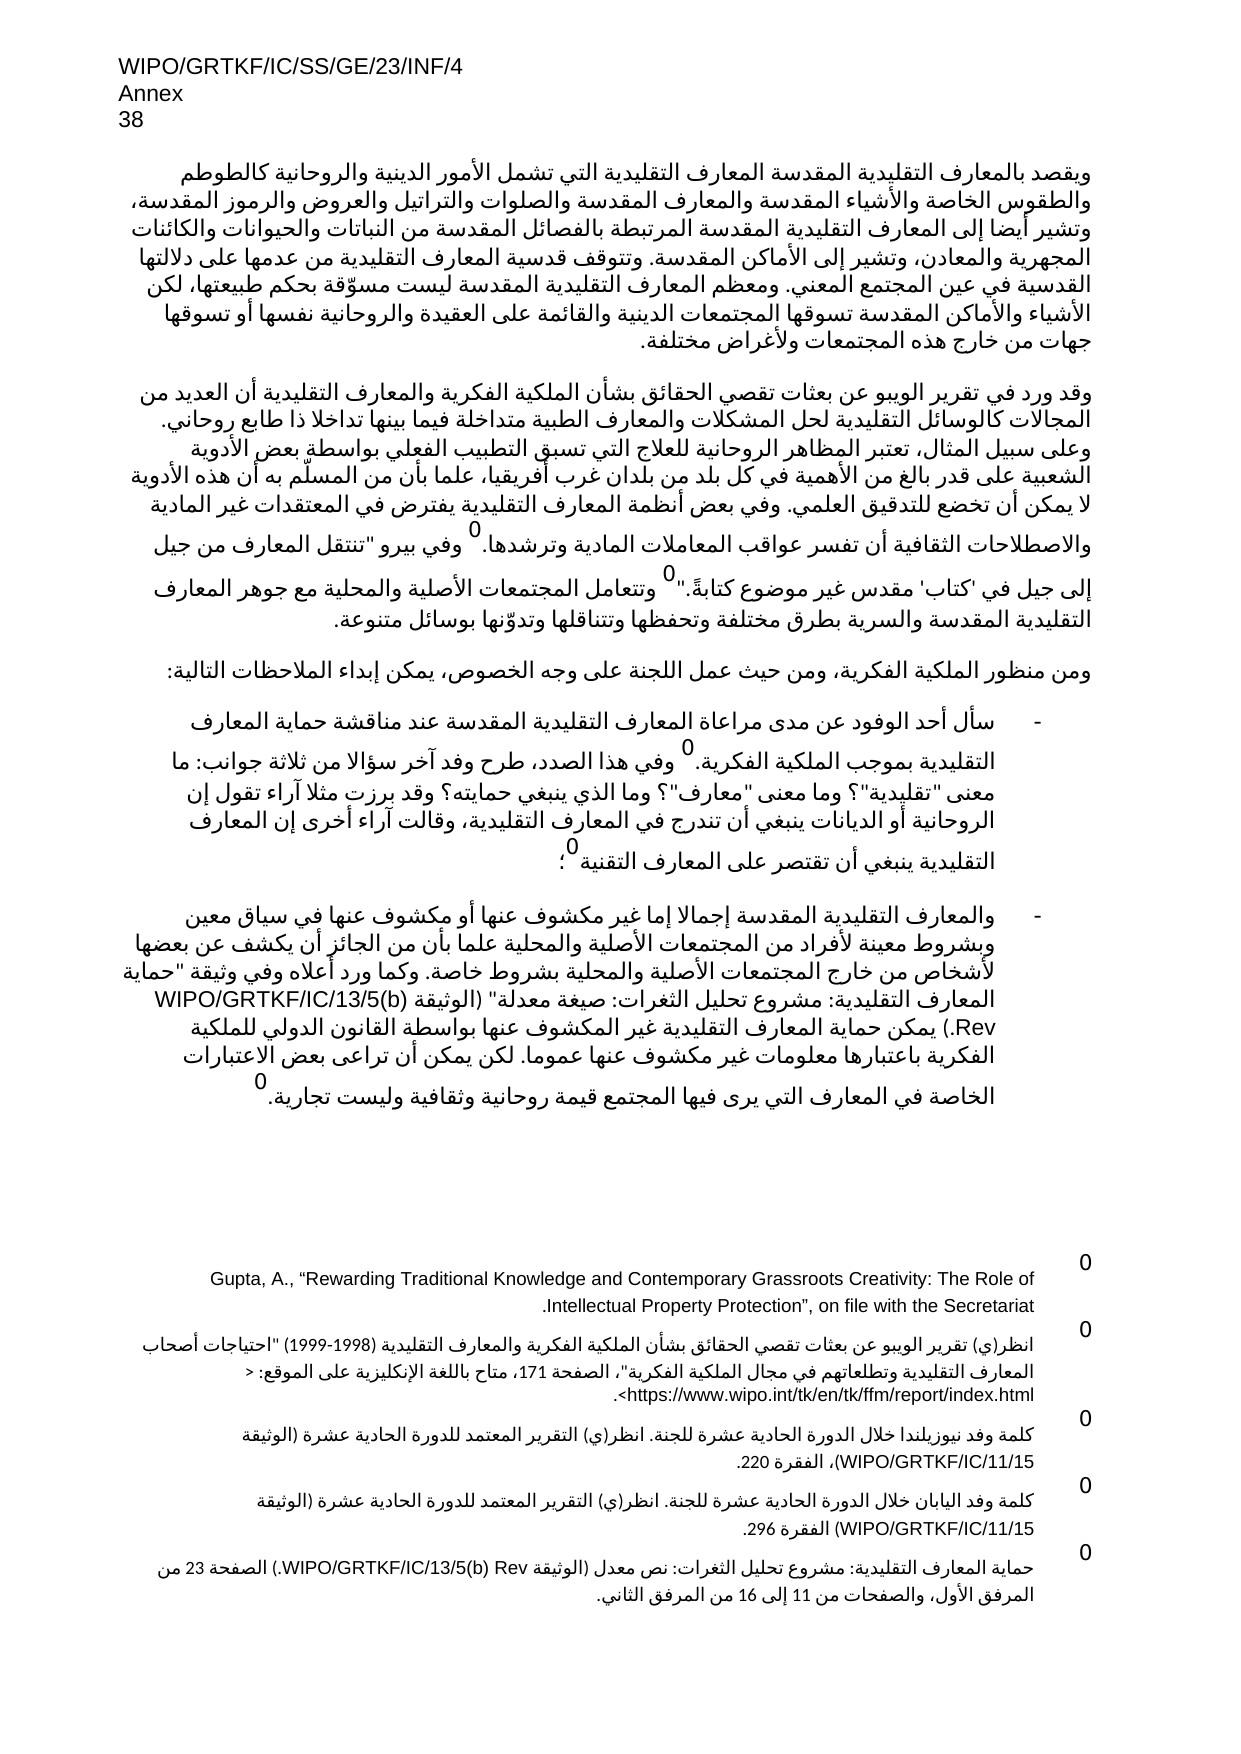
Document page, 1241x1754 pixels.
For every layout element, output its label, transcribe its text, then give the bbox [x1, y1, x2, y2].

text ومن منظور الملكية الفكرية، ومن حيث عمل اللجنة على وجه الخصوص، يمكن إبداء الملاحظات التالية: [118, 656, 1092, 684]
list سأل أحد الوفود عن مدى مراعاة المعارف التقليدية المقدسة عند مناقشة حماية المعارف التقليدية بموجب الملكية الفكرية. وفي هذا الصدد، طرح وفد آخر سؤالا من ثلاثة جوانب: ما معنى "تقليدية"؟ وما معنى "معارف"؟ وما الذي ينبغي حمايته؟ وقد برزت مثلا آراء تقول إن الروحانية أو الديانات ينبغي أن تندرج في المعارف التقليدية، وقالت آراء أخرى إن المعارف التقليدية ينبغي أن تقتصر على المعارف التقنية؛ [118, 707, 1033, 878]
list والمعارف التقليدية المقدسة إجمالا إما غير مكشوف عنها أو مكشوف عنها في سياق معين وبشروط معينة لأفراد من المجتمعات الأصلية والمحلية علما بأن من الجائز أن يكشف عن بعضها لأشخاص من خارج المجتمعات الأصلية والمحلية بشروط خاصة. وكما ورد أعلاه وفي وثيقة "حماية المعارف التقليدية: مشروع تحليل الثغرات: صيغة معدلة" (الوثيقة WIPO/GRTKF/IC/13/5(b) Rev.) يمكن حماية المعارف التقليدية غير المكشوف عنها بواسطة القانون الدولي للملكية الفكرية باعتبارها معلومات غير مكشوف عنها عموما. لكن يمكن أن تراعى بعض الاعتبارات الخاصة في المعارف التي يرى فيها المجتمع قيمة روحانية وثقافية وليست تجارية. [118, 901, 1033, 1113]
text وقد ورد في تقرير الويبو عن بعثات تقصي الحقائق بشأن الملكية الفكرية والمعارف التقليدية أن العديد من المجالات كالوسائل التقليدية لحل المشكلات والمعارف الطبية متداخلة فيما بينها تداخلا ذا طابع روحاني. وعلى سبيل المثال، تعتبر المظاهر الروحانية للعلاج التي تسبق التطبيب الفعلي بواسطة بعض الأدوية الشعبية على قدر بالغ من الأهمية في كل بلد من بلدان غرب أفريقيا، علما بأن من المسلّم به أن هذه الأدوية لا يمكن أن تخضع للتدقيق العلمي. وفي بعض أنظمة المعارف التقليدية يفترض في المعتقدات غير المادية والاصطلاحات الثقافية أن تفسر عواقب المعاملات المادية وترشدها. وفي بيرو "تنتقل المعارف من جيل إلى جيل في 'كتاب' مقدس غير موضوع كتابةً." وتتعامل المجتمعات الأصلية والمحلية مع جوهر المعارف التقليدية المقدسة والسرية بطرق مختلفة وتحفظها وتتناقلها وتدوّنها بوسائل متنوعة. [118, 378, 1092, 633]
text ويقصد بالمعارف التقليدية المقدسة المعارف التقليدية التي تشمل الأمور الدينية والروحانية كالطوطم والطقوس الخاصة والأشياء المقدسة والمعارف المقدسة والصلوات والتراتيل والعروض والرموز المقدسة، وتشير أيضا إلى المعارف التقليدية المقدسة المرتبطة بالفصائل المقدسة من النباتات والحيوانات والكائنات المجهرية والمعادن، وتشير إلى الأماكن المقدسة. وتتوقف قدسية المعارف التقليدية من عدمها على دلالتها القدسية في عين المجتمع المعني. ومعظم المعارف التقليدية المقدسة ليست مسوّقة بحكم طبيعتها، لكن الأشياء والأماكن المقدسة تسوقها المجتمعات الدينية والقائمة على العقيدة والروحانية نفسها أو تسوقها جهات من خارج هذه المجتمعات ولأغراض مختلفة. [118, 158, 1092, 355]
